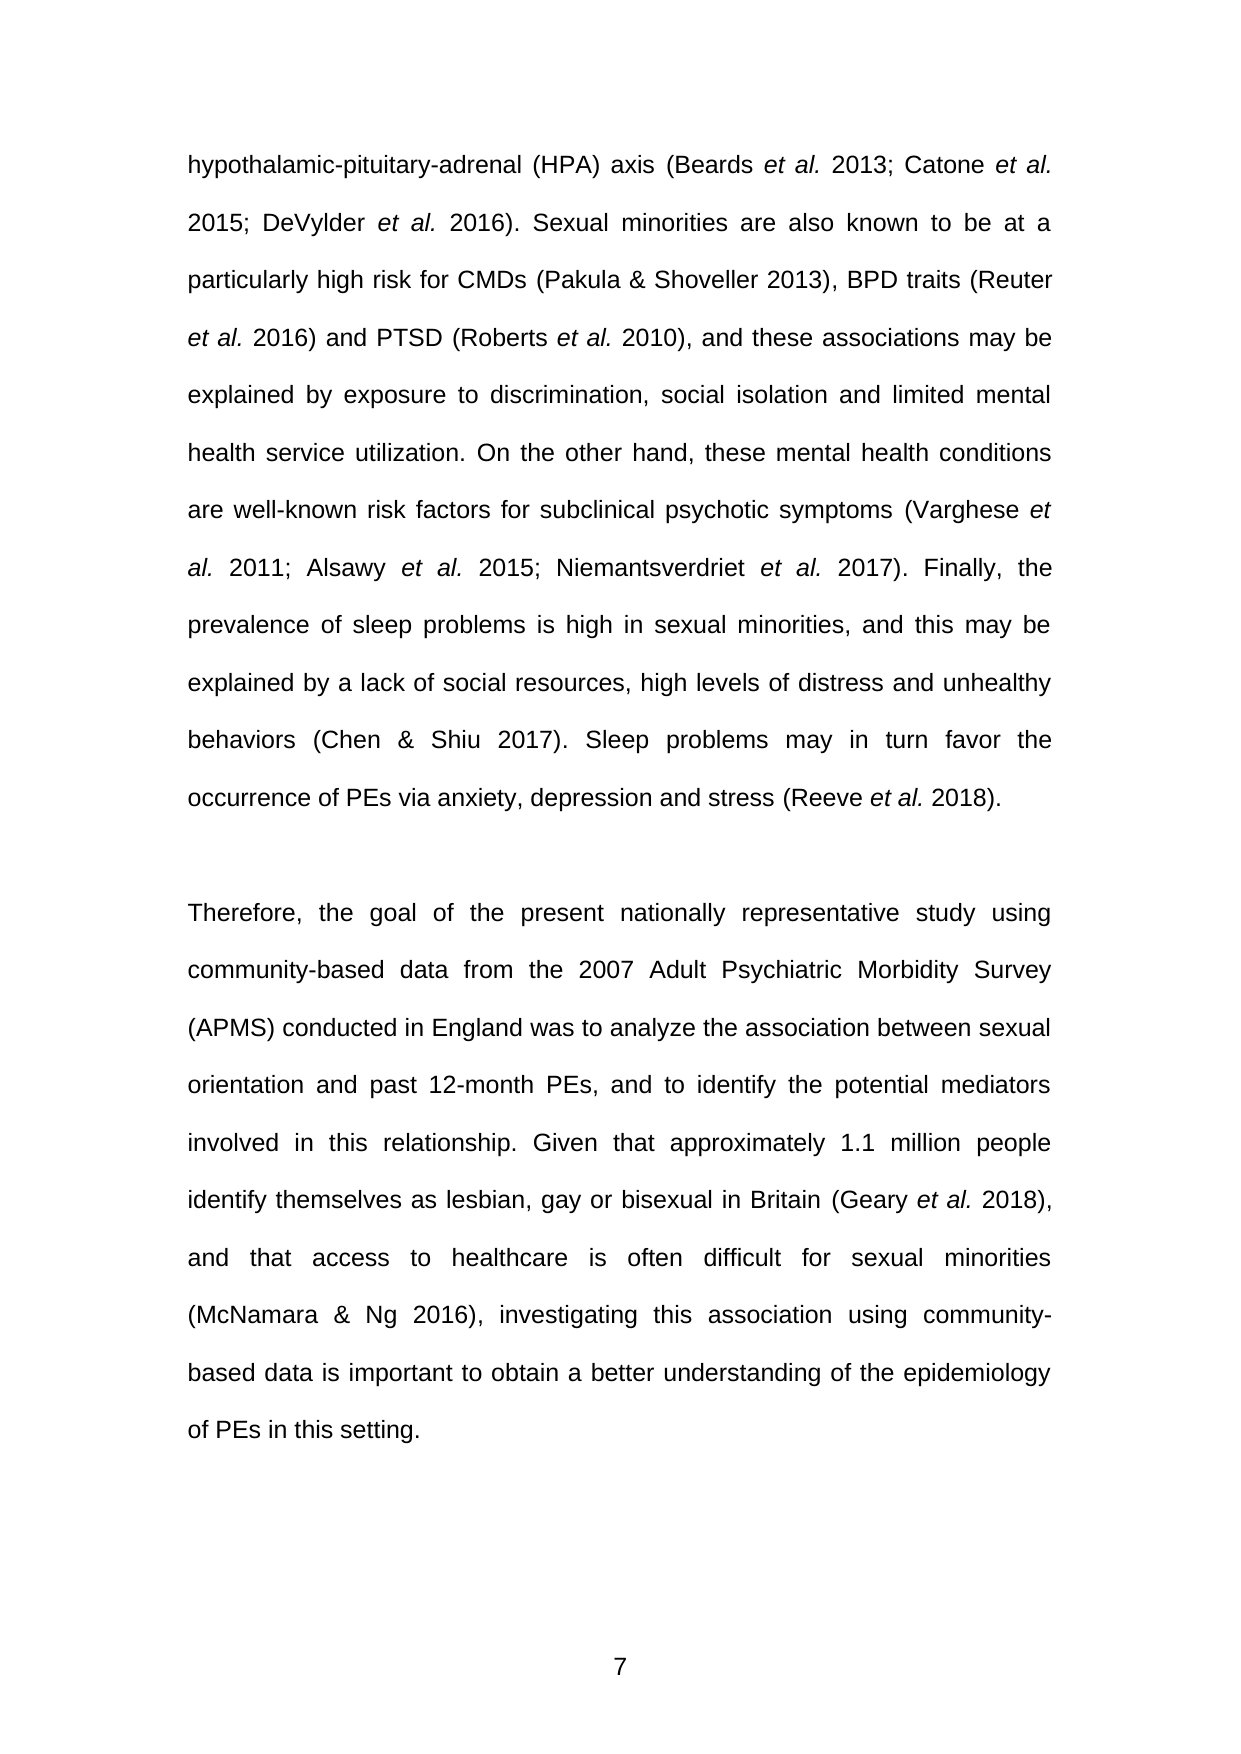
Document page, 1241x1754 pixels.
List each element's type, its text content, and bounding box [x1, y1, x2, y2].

text Therefore, the goal of the present nationally representative study using community-based data from the 2007 Adult Psychiatric Morbidity Survey (APMS) conducted in England was to analyze the association between sexual orientation and past 12-month PEs, and to identify the potential mediators involved in this relationship. Given that approximately 1.1 million people identify themselves as lesbian, gay or bisexual in Britain (Geary et al. 2018), and that access to healthcare is often difficult for sexual minorities (McNamara & Ng 2016), investigating this association using community-based data is important to obtain a better understanding of the epidemiology of PEs in this setting. [187, 897, 1053, 1444]
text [187, 150, 1053, 811]
